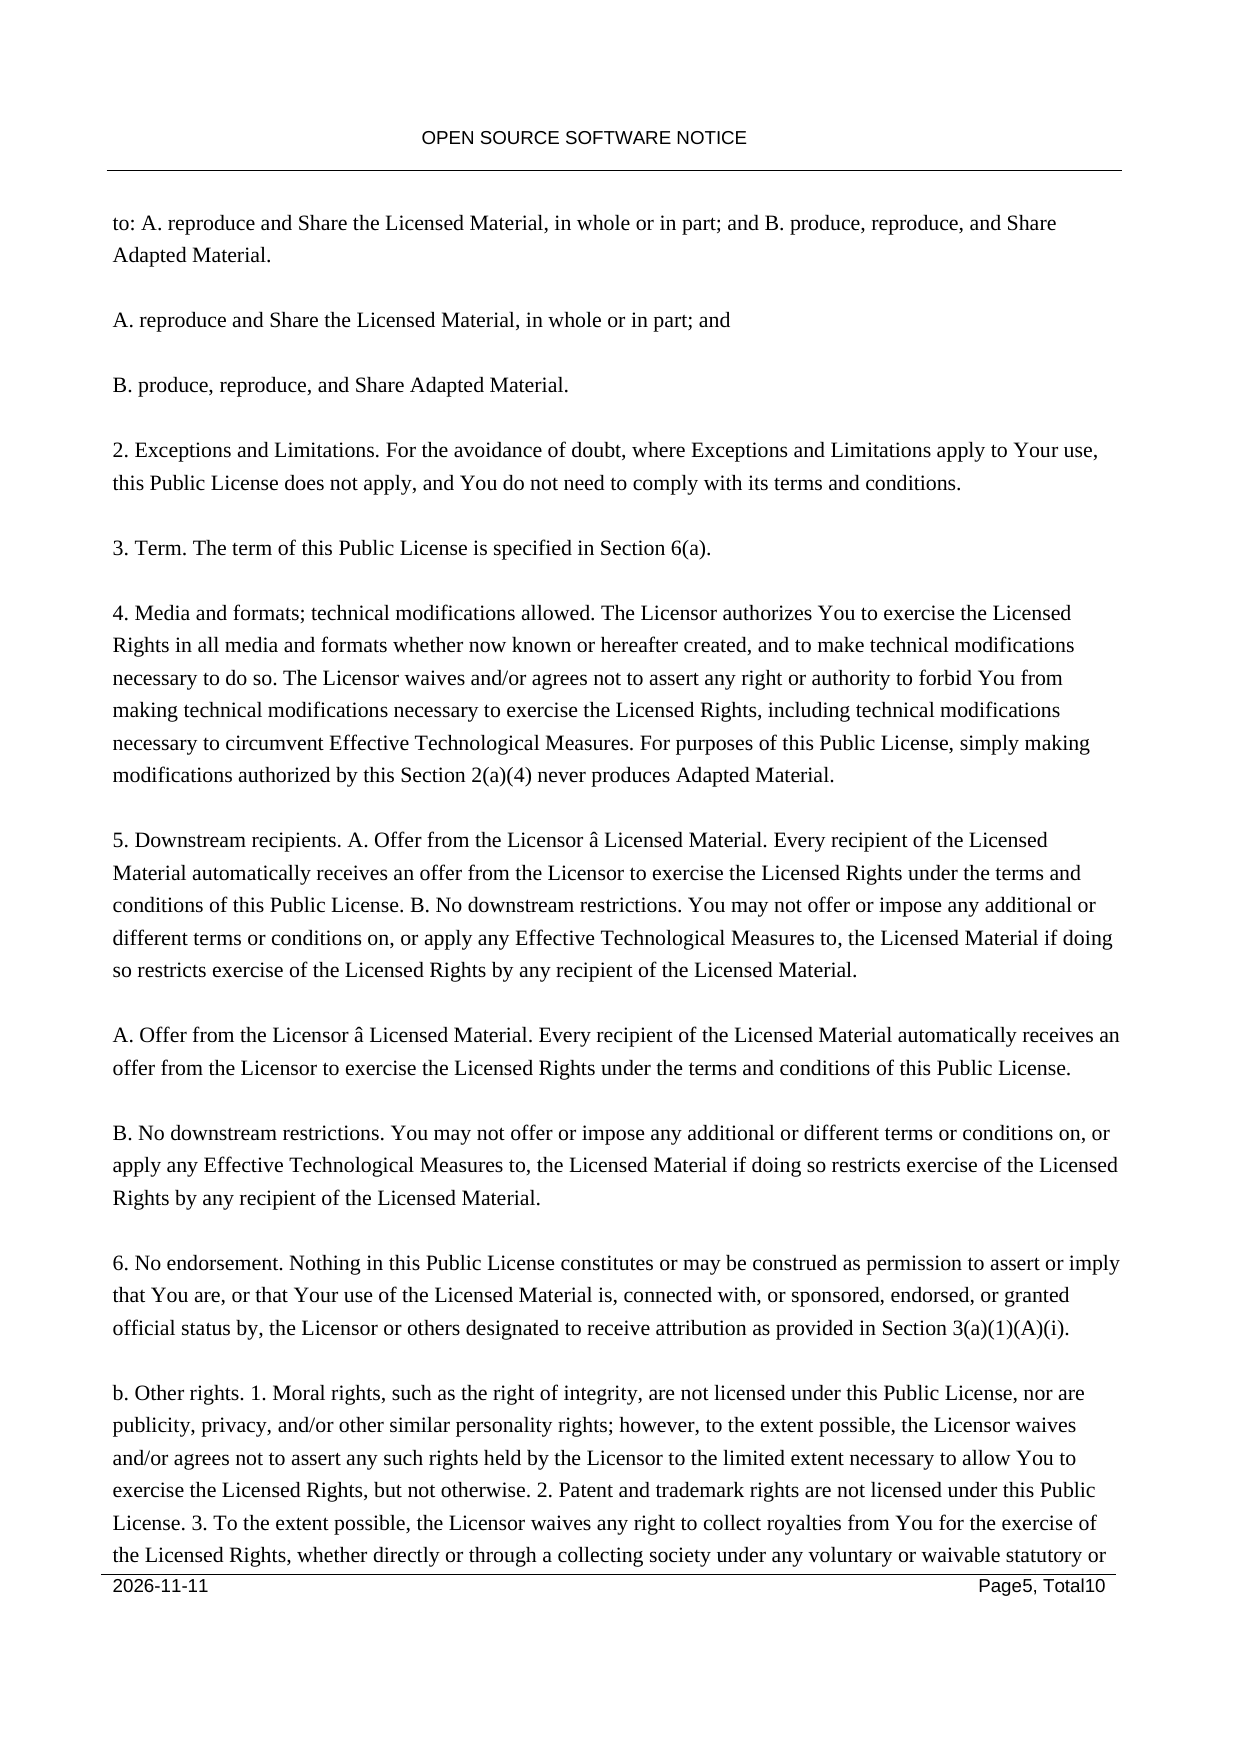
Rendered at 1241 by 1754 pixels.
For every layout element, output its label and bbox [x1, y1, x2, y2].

text [112, 206, 1128, 1571]
